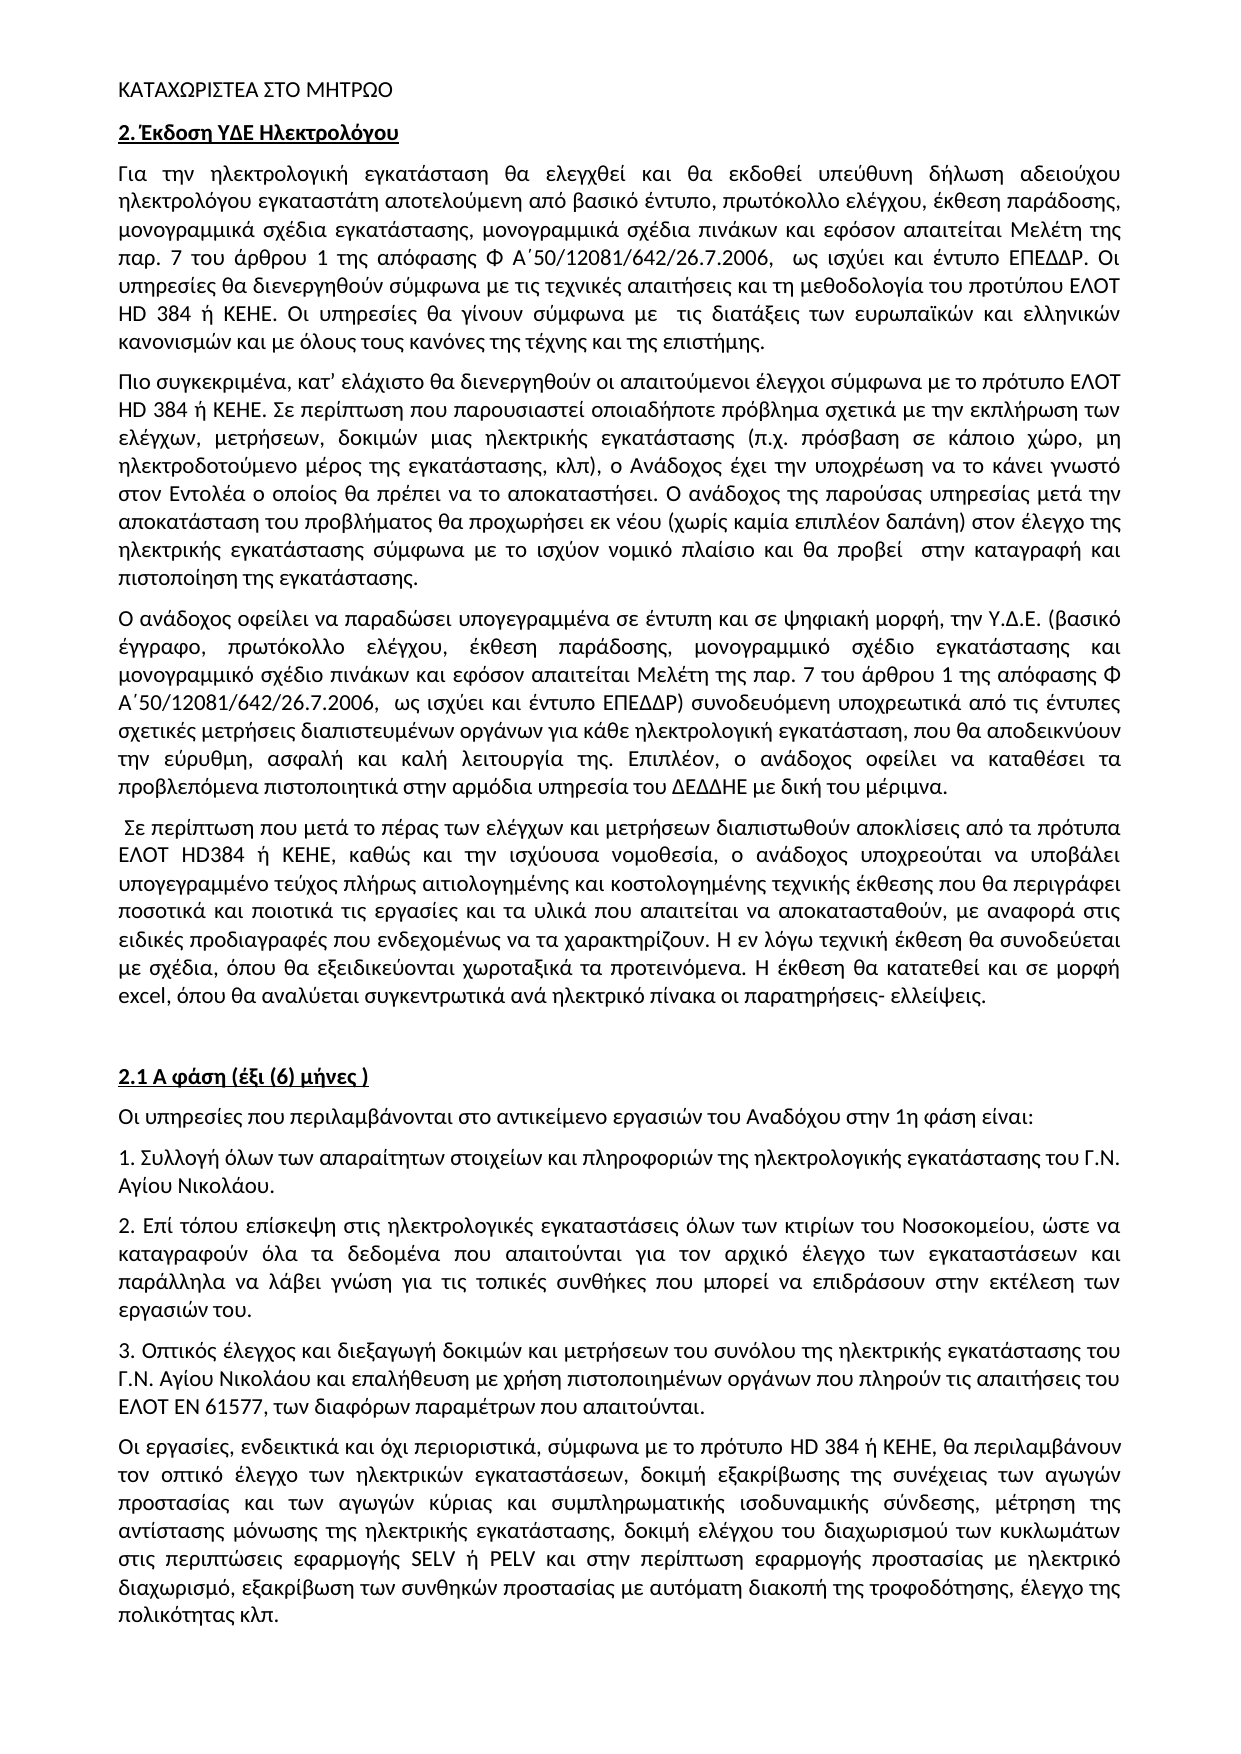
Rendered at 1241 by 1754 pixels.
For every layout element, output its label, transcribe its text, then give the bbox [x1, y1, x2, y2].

text Πιο συγκεκριμένα, κατ’ ελάχιστο θα διενεργηθούν οι απαιτούμενοι έλεγχοι σύμφωνα με το πρότυπο ΕΛΟΤ HD 384 ή ΚΕΗΕ. Σε περίπτωση που παρουσιαστεί οποιαδήποτε πρόβλημα σχετικά με την εκπλήρωση των ελέγχων, μετρήσεων, δοκιμών μιας ηλεκτρικής εγκατάστασης (π.χ. πρόσβαση σε κάποιο χώρο, μη ηλεκτροδοτούμενο μέρος της εγκατάστασης, κλπ), ο Ανάδοχος έχει την υποχρέωση να το κάνει γνωστό στον Εντολέα ο οποίος θα πρέπει να το αποκαταστήσει. Ο ανάδοχος της παρούσας υπηρεσίας μετά την αποκατάσταση του προβλήματος θα προχωρήσει εκ νέου (χωρίς καμία επιπλέον δαπάνη) στον έλεγχο της ηλεκτρικής εγκατάστασης σύμφωνα με το ισχύον νομικό πλαίσιο και θα προβεί στην καταγραφή και πιστοποίηση της εγκατάστασης. [118, 367, 1122, 591]
text Ο ανάδοχος οφείλει να παραδώσει υπογεγραμμένα σε έντυπη και σε ψηφιακή μορφή, την Υ.Δ.Ε. (βασικό έγγραφο, πρωτόκολλο ελέγχου, έκθεση παράδοσης, μονογραμμικό σχέδιο εγκατάστασης και μονογραμμικό σχέδιο πινάκων και εφόσον απαιτείται Μελέτη της παρ. 7 του άρθρου 1 της απόφασης Φ Α΄50/12081/642/26.7.2006, ως ισχύει και έντυπο ΕΠΕΔΔΡ) συνοδευόμενη υποχρεωτικά από τις έντυπες σχετικές μετρήσεις διαπιστευμένων οργάνων για κάθε ηλεκτρολογική εγκατάσταση, που θα αποδεικνύουν την εύρυθμη, ασφαλή και καλή λειτουργία της. Επιπλέον, ο ανάδοχος οφείλει να καταθέσει τα προβλεπόμενα πιστοποιητικά στην αρμόδια υπηρεσία του ΔΕΔΔΗΕ με δική του μέριμνα. [118, 604, 1122, 800]
text 2. Έκδοση ΥΔΕ Ηλεκτρολόγου [118, 118, 1122, 146]
text Σε περίπτωση που μετά το πέρας των ελέγχων και μετρήσεων διαπιστωθούν αποκλίσεις από τα πρότυπα ΕΛΟΤ HD384 ή ΚΕΗΕ, καθώς και την ισχύουσα νομοθεσία, ο ανάδοχος υποχρεούται να υποβάλει υπογεγραμμένο τεύχος πλήρως αιτιολογημένης και κοστολογημένης τεχνικής έκθεσης που θα περιγράφει ποσοτικά και ποιοτικά τις εργασίες και τα υλικά που απαιτείται να αποκατασταθούν, με αναφορά στις ειδικές προδιαγραφές που ενδεχομένως να τα χαρακτηρίζουν. Η εν λόγω τεχνική έκθεση θα συνοδεύεται με σχέδια, όπου θα εξειδικεύονται χωροταξικά τα προτεινόμενα. Η έκθεση θα κατατεθεί και σε μορφή excel, όπου θα αναλύεται συγκεντρωτικά ανά ηλεκτρικό πίνακα οι παρατηρήσεις- ελλείψεις. [118, 813, 1122, 1009]
text Για την ηλεκτρολογική εγκατάσταση θα ελεγχθεί και θα εκδοθεί υπεύθυνη δήλωση αδειούχου ηλεκτρολόγου εγκαταστάτη αποτελούμενη από βασικό έντυπο, πρωτόκολλο ελέγχου, έκθεση παράδοσης, μονογραμμικά σχέδια εγκατάστασης, μονογραμμικά σχέδια πινάκων και εφόσον απαιτείται Μελέτη της παρ. 7 του άρθρου 1 της απόφασης Φ Α΄50/12081/642/26.7.2006, ως ισχύει και έντυπο ΕΠΕΔΔΡ. Οι υπηρεσίες θα διενεργηθούν σύμφωνα με τις τεχνικές απαιτήσεις και τη μεθοδολογία του προτύπου ΕΛΟΤ HD 384 ή ΚΕΗΕ. Οι υπηρεσίες θα γίνουν σύμφωνα με τις διατάξεις των ευρωπαϊκών και ελληνικών κανονισμών και με όλους τους κανόνες της τέχνης και της επιστήμης. [118, 159, 1122, 355]
text Οι υπηρεσίες που περιλαμβάνονται στο αντικείμενο εργασιών του Αναδόχου στην 1η φάση είναι: [118, 1102, 1122, 1130]
text 2.1 Α φάση (έξι (6) μήνες ) [118, 1062, 1122, 1090]
text 3. Οπτικός έλεγχος και διεξαγωγή δοκιμών και μετρήσεων του συνόλου της ηλεκτρικής εγκατάστασης του Γ.Ν. Αγίου Νικολάου και επαλήθευση με χρήση πιστοποιημένων οργάνων που πληρούν τις απαιτήσεις του ΕΛΟΤ ΕΝ 61577, των διαφόρων παραμέτρων που απαιτούνται. [118, 1336, 1122, 1420]
text 2. Επί τόπου επίσκεψη στις ηλεκτρολογικές εγκαταστάσεις όλων των κτιρίων του Νοσοκομείου, ώστε να καταγραφούν όλα τα δεδομένα που απαιτούνται για τον αρχικό έλεγχο των εγκαταστάσεων και παράλληλα να λάβει γνώση για τις τοπικές συνθήκες που μπορεί να επιδράσουν στην εκτέλεση των εργασιών του. [118, 1211, 1122, 1323]
text Οι εργασίες, ενδεικτικά και όχι περιοριστικά, σύμφωνα με το πρότυπο HD 384 ή ΚΕΗΕ, θα περιλαμβάνουν τον οπτικό έλεγχο των ηλεκτρικών εγκαταστάσεων, δοκιμή εξακρίβωσης της συνέχειας των αγωγών προστασίας και των αγωγών κύριας και συμπληρωματικής ισοδυναμικής σύνδεσης, μέτρηση της αντίστασης μόνωσης της ηλεκτρικής εγκατάστασης, δοκιμή ελέγχου του διαχωρισμού των κυκλωμάτων στις περιπτώσεις εφαρμογής SELV ή PELV και στην περίπτωση εφαρμογής προστασίας με ηλεκτρικό διαχωρισμό, εξακρίβωση των συνθηκών προστασίας με αυτόματη διακοπή της τροφοδότησης, έλεγχο της πολικότητας κλπ. [118, 1432, 1122, 1629]
text 1. Συλλογή όλων των απαραίτητων στοιχείων και πληροφοριών της ηλεκτρολογικής εγκατάστασης του Γ.Ν. Αγίου Νικολάου. [118, 1143, 1122, 1199]
